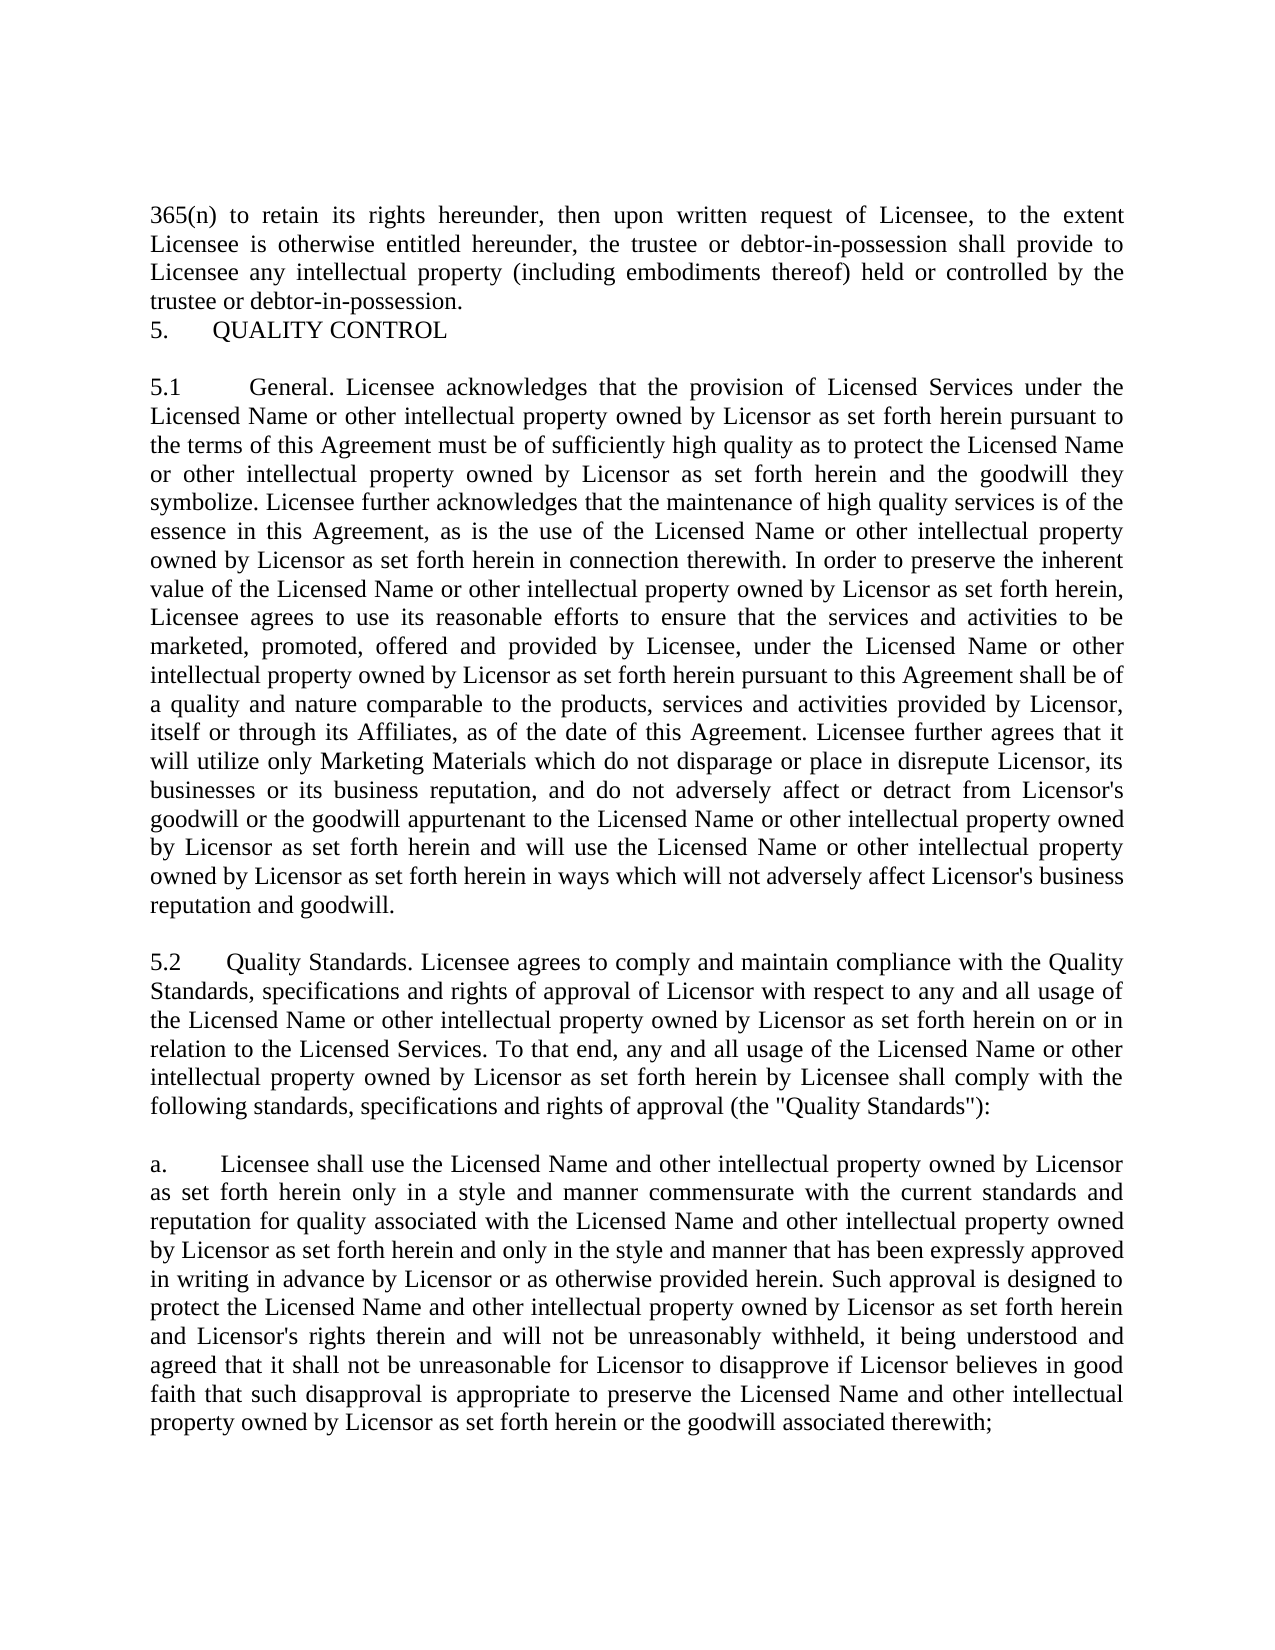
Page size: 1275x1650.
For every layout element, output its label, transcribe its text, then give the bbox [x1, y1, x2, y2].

text 5. QUALITY CONTROL [150, 315, 1125, 344]
text a. Licensee shall use the Licensed Name and other intellectual property owned by Licensor as set forth herein only in a style and manner commensurate with the current standards and reputation for quality associated with the Licensed Name and other intellectual property owned by Licensor as set forth herein and only in the style and manner that has been expressly approved in writing in advance by Licensor or as otherwise provided herein. Such approval is designed to protect the Licensed Name and other intellectual property owned by Licensor as set forth herein and Licensor's rights therein and will not be unreasonably withheld, it being understood and agreed that it shall not be unreasonable for Licensor to disapprove if Licensor believes in good faith that such disapproval is appropriate to preserve the Licensed Name and other intellectual property owned by Licensor as set forth herein or the goodwill associated therewith; [150, 1149, 1125, 1436]
text 5.2 Quality Standards. Licensee agrees to comply and maintain compliance with the Quality Standards, specifications and rights of approval of Licensor with respect to any and all usage of the Licensed Name or other intellectual property owned by Licensor as set forth herein on or in relation to the Licensed Services. To that end, any and all usage of the Licensed Name or other intellectual property owned by Licensor as set forth herein by Licensee shall comply with the following standards, specifications and rights of approval (the "Quality Standards"): [150, 947, 1125, 1120]
text 5.1 General. Licensee acknowledges that the provision of Licensed Services under the Licensed Name or other intellectual property owned by Licensor as set forth herein pursuant to the terms of this Agreement must be of sufficiently high quality as to protect the Licensed Name or other intellectual property owned by Licensor as set forth herein and the goodwill they symbolize. Licensee further acknowledges that the maintenance of high quality services is of the essence in this Agreement, as is the use of the Licensed Name or other intellectual property owned by Licensor as set forth herein in connection therewith. In order to preserve the inherent value of the Licensed Name or other intellectual property owned by Licensor as set forth herein, Licensee agrees to use its reasonable efforts to ensure that the services and activities to be marketed, promoted, offered and provided by Licensee, under the Licensed Name or other intellectual property owned by Licensor as set forth herein pursuant to this Agreement shall be of a quality and nature comparable to the products, services and activities provided by Licensor, itself or through its Affiliates, as of the date of this Agreement. Licensee further agrees that it will utilize only Marketing Materials which do not disparage or place in disrepute Licensor, its businesses or its business reputation, and do not adversely affect or detract from Licensor's goodwill or the goodwill appurtenant to the Licensed Name or other intellectual property owned by Licensor as set forth herein and will use the Licensed Name or other intellectual property owned by Licensor as set forth herein in ways which will not adversely affect Licensor's business reputation and goodwill. [150, 372, 1125, 919]
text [150, 200, 1125, 315]
